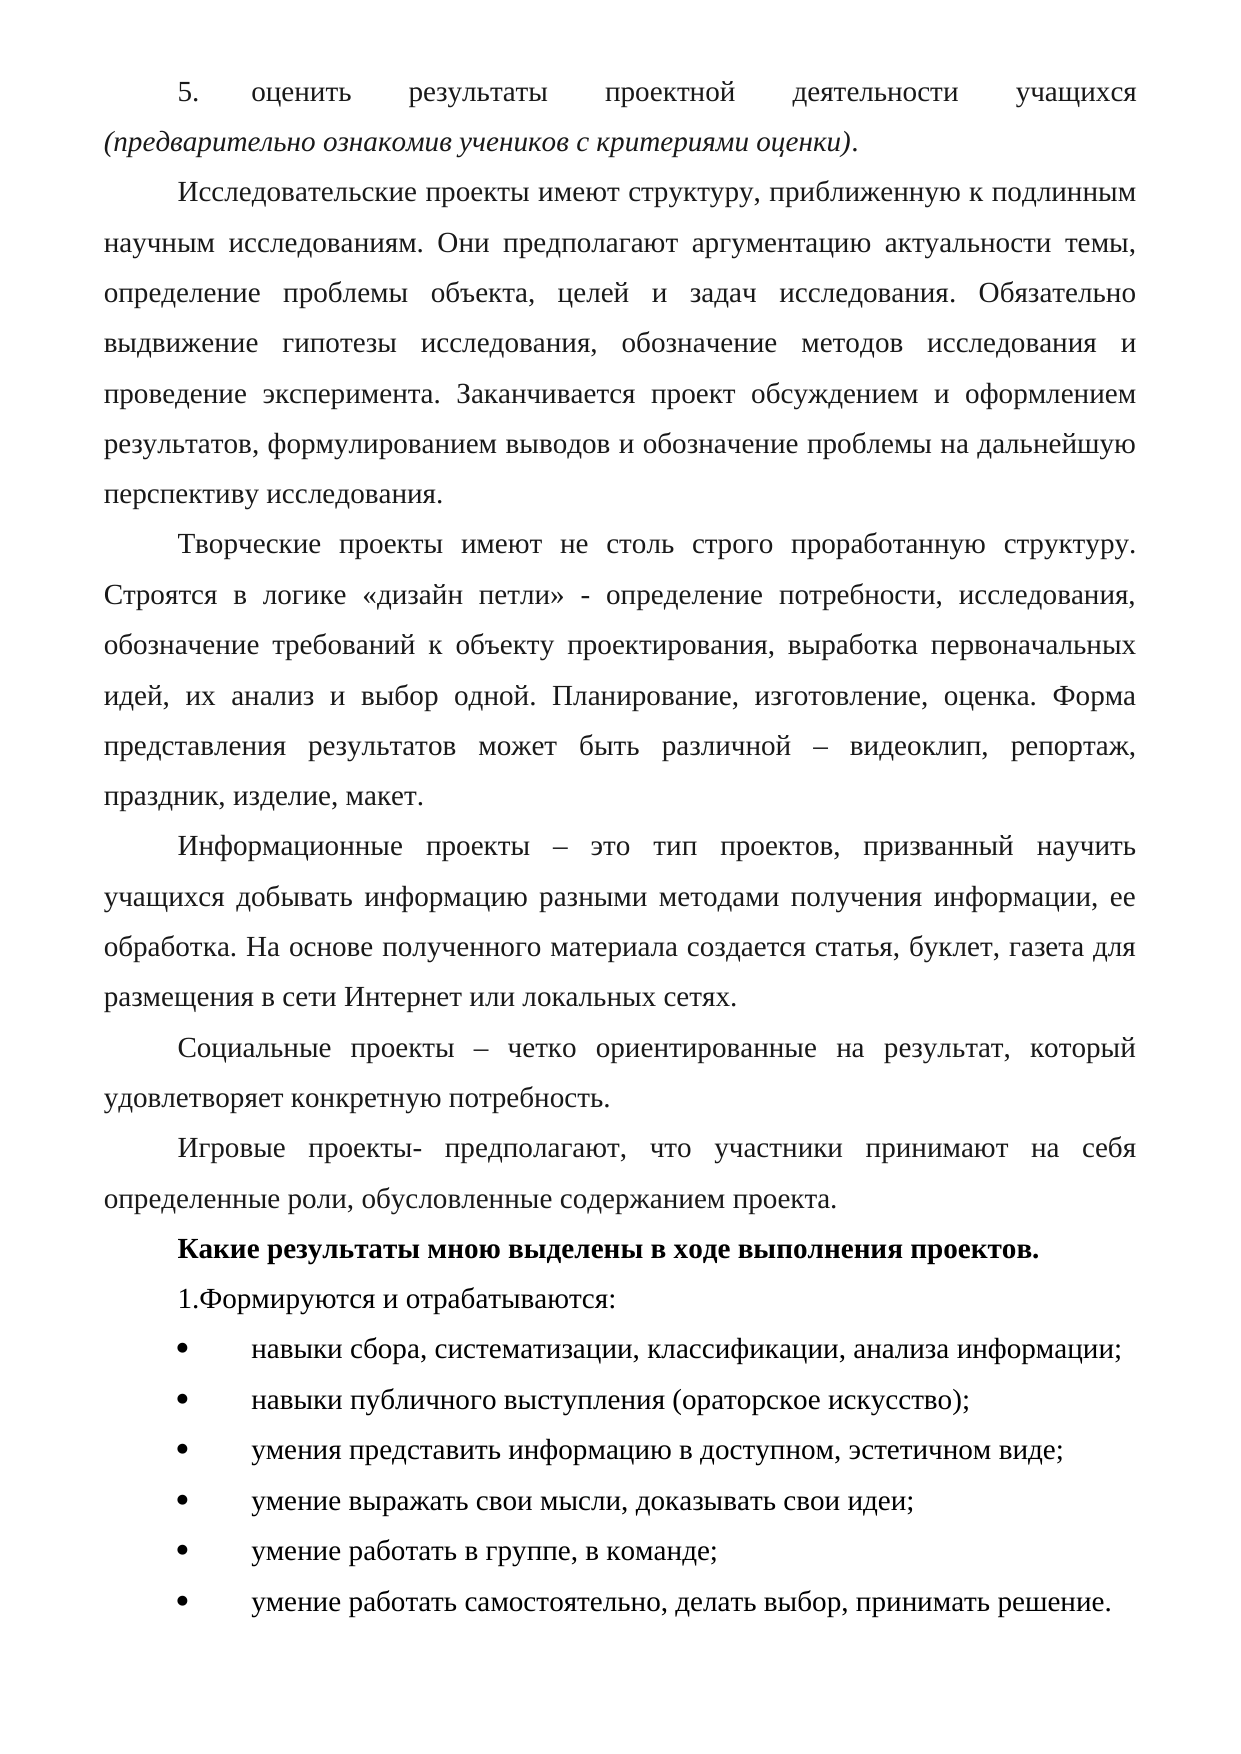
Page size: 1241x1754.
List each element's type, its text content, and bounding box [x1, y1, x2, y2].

text Социальные проекты – четко ориентированные на результат, который удовлетворяет конкретную потребность. [103, 1030, 1137, 1114]
text Какие результаты мною выделены в ходе выполнения проектов. [103, 1231, 1137, 1264]
list умение выражать свои мысли, доказывать свои идеи; [103, 1483, 1137, 1517]
text Информационные проекты – это тип проектов, призванный научить учащихся добывать информацию разными методами получения информации, ее обработка. На основе полученного материала создается статья, буклет, газета для размещения в сети Интернет или локальных сетях. [103, 828, 1137, 1013]
list оценить результаты проектной деятельности учащихся (предварительно ознакомив учеников с критериями оценки). [103, 74, 1137, 158]
list навыки сбора, систематизации, классификации, анализа информации; [103, 1332, 1137, 1365]
text Исследовательские проекты имеют структуру, приближенную к подлинным научным исследованиям. Они предполагают аргументацию актуальности темы, определение проблемы объекта, целей и задач исследования. Обязательно выдвижение гипотезы исследования, обозначение методов исследования и проведение эксперимента. Заканчивается проект обсуждением и оформлением результатов, формулированием выводов и обозначение проблемы на дальнейшую перспективу исследования. [103, 174, 1137, 510]
list умение работать самостоятельно, делать выбор, принимать решение. [103, 1584, 1137, 1617]
list навыки публичного выступления (ораторское искусство); [103, 1382, 1137, 1416]
list умения представить информацию в доступном, эстетичном виде; [103, 1432, 1137, 1466]
text Творческие проекты имеют не столь строго проработанную структуру. Строятся в логике «дизайн петли» - определение потребности, исследования, обозначение требований к объекту проектирования, выработка первоначальных идей, их анализ и выбор одной. Планирование, изготовление, оценка. Форма представления результатов может быть различной – видеоклип, репортаж, праздник, изделие, макет. [103, 527, 1137, 812]
text 1.Формируются и отрабатываются: [103, 1281, 1137, 1315]
text Игровые проекты- предполагают, что участники принимают на себя определенные роли, обусловленные содержанием проекта. [103, 1130, 1137, 1214]
list умение работать в группе, в команде; [103, 1533, 1137, 1567]
